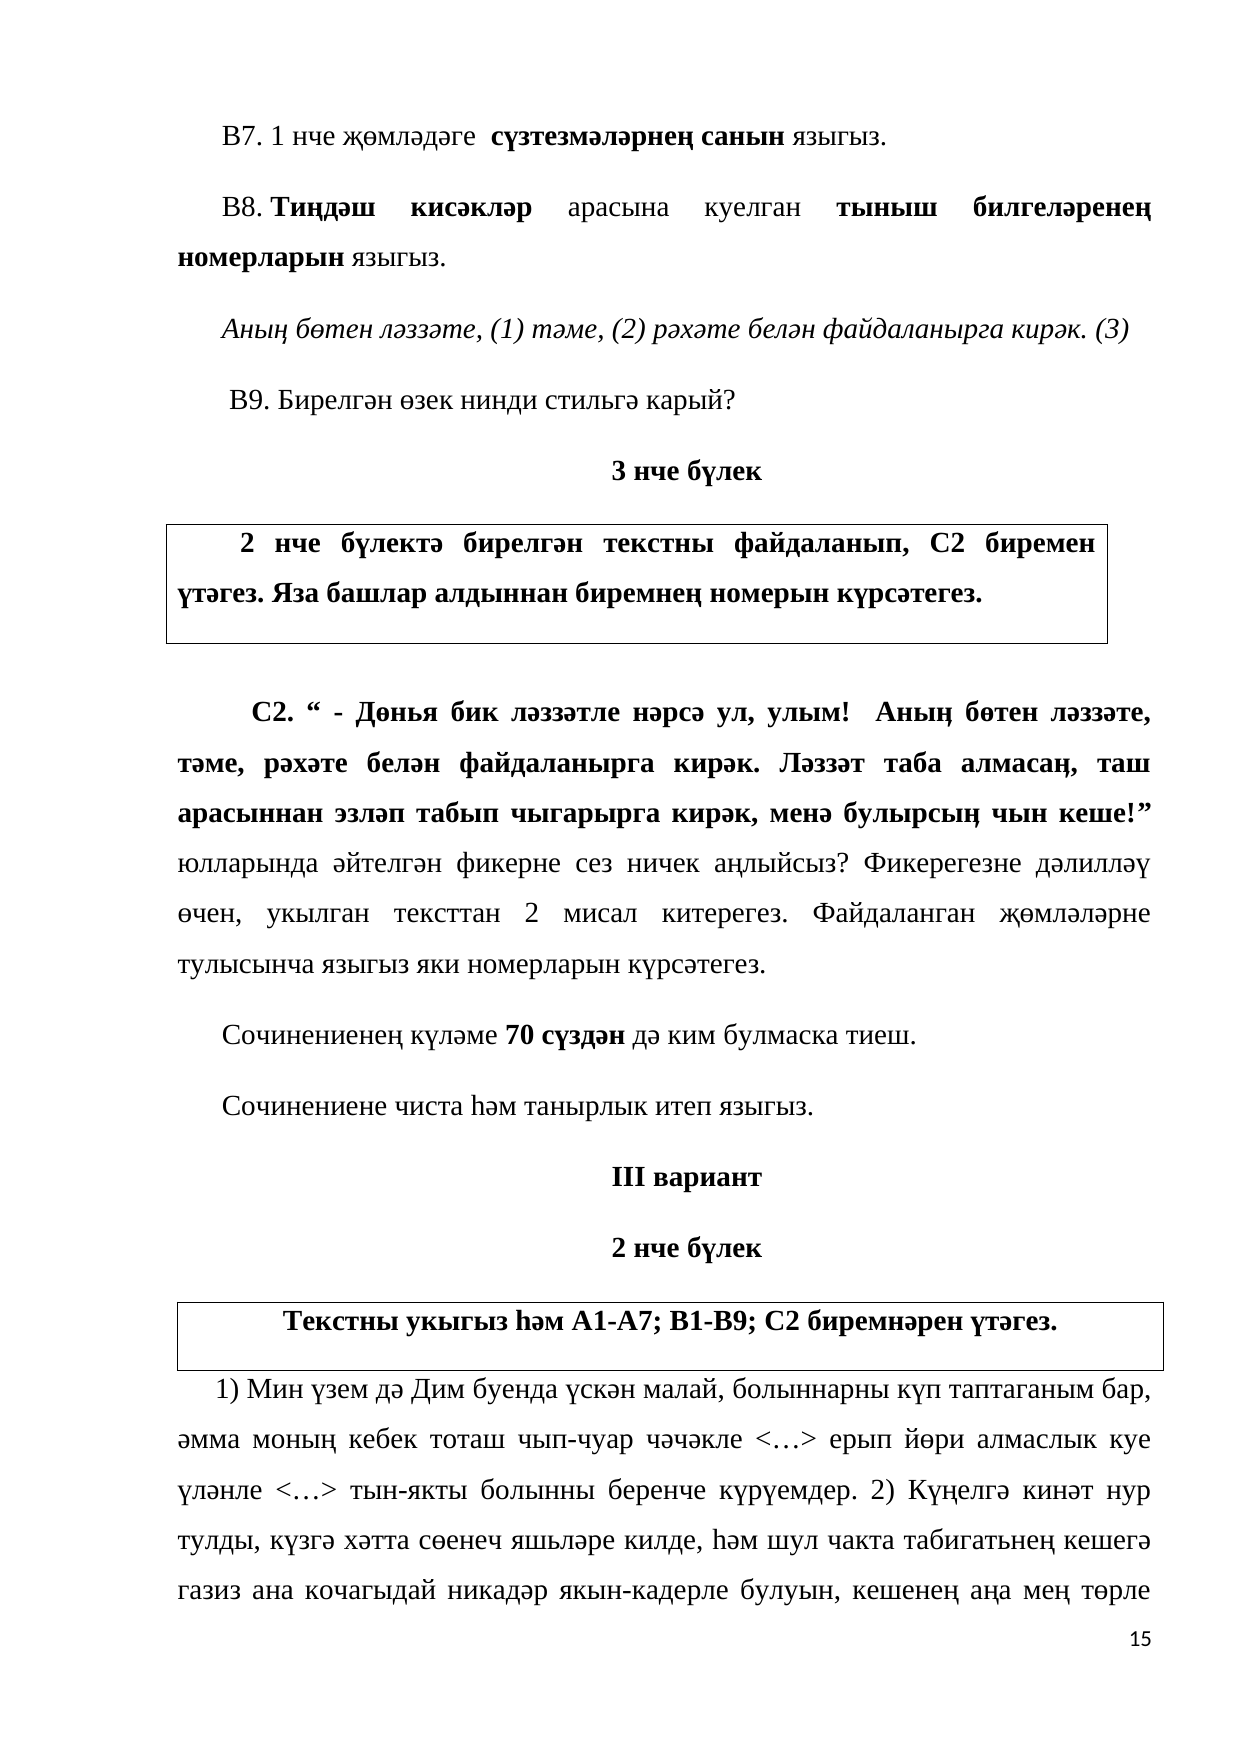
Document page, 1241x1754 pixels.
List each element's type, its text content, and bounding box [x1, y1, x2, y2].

text III вариант [177, 1159, 1152, 1193]
text Сочинениене чиста һәм танырлык итеп языгыз. [177, 1088, 1152, 1122]
text В8. Тиңдәш кисәкләр арасына куелган тыныш билгеләренең номерларын языгыз. [177, 189, 1152, 273]
table_header Текстны укыгыз һәм А1-А7; В1-В9; С2 биремнәрен үтәгез. [178, 1303, 1163, 1370]
text 3 нче бүлек [177, 453, 1152, 487]
text В9. Бирелгән өзек нинди стильгә карый? [177, 382, 1152, 415]
text В7. 1 нче җөмләдәге сүзтезмәләрнең санын языгыз. [177, 118, 1152, 152]
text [177, 1371, 1152, 1606]
list С2. “ - Дөнья бик ләззәтле нәрсә ул, улым! Аныӊ бөтен ләззәте, тәме, рәхәте белән файдаланырга кирәк. Ләззәт таба алмасаӊ, таш арасыннан эзләп табып чыгарырга кирәк, менә булырсыӊ чын кеше!” юлларында әйтелгән фикерне сез ничек аңлыйсыз? Фикерегезне дәлилләү өчен, укылган тексттан 2 мисал китерегез. Файдаланган җөмләләрне тулысынча языгыз яки номерларын күрсәтегез. [177, 694, 1152, 979]
text 2 нче бүлек [177, 1231, 1152, 1264]
text Аныӊ бөтен ләззәте, (1) тәме, (2) рәхәте белән файдаланырга кирәк. (3) [177, 311, 1152, 344]
text Сочинениенең күләме 70 сүздән дә ким булмаска тиеш. [177, 1017, 1152, 1051]
table_header 2 нче бүлектә бирелгән текстны файдаланып, С2 биремен үтәгез. Яза башлар алдыннан биремнең номерын күрсәтегез. [167, 525, 1107, 643]
